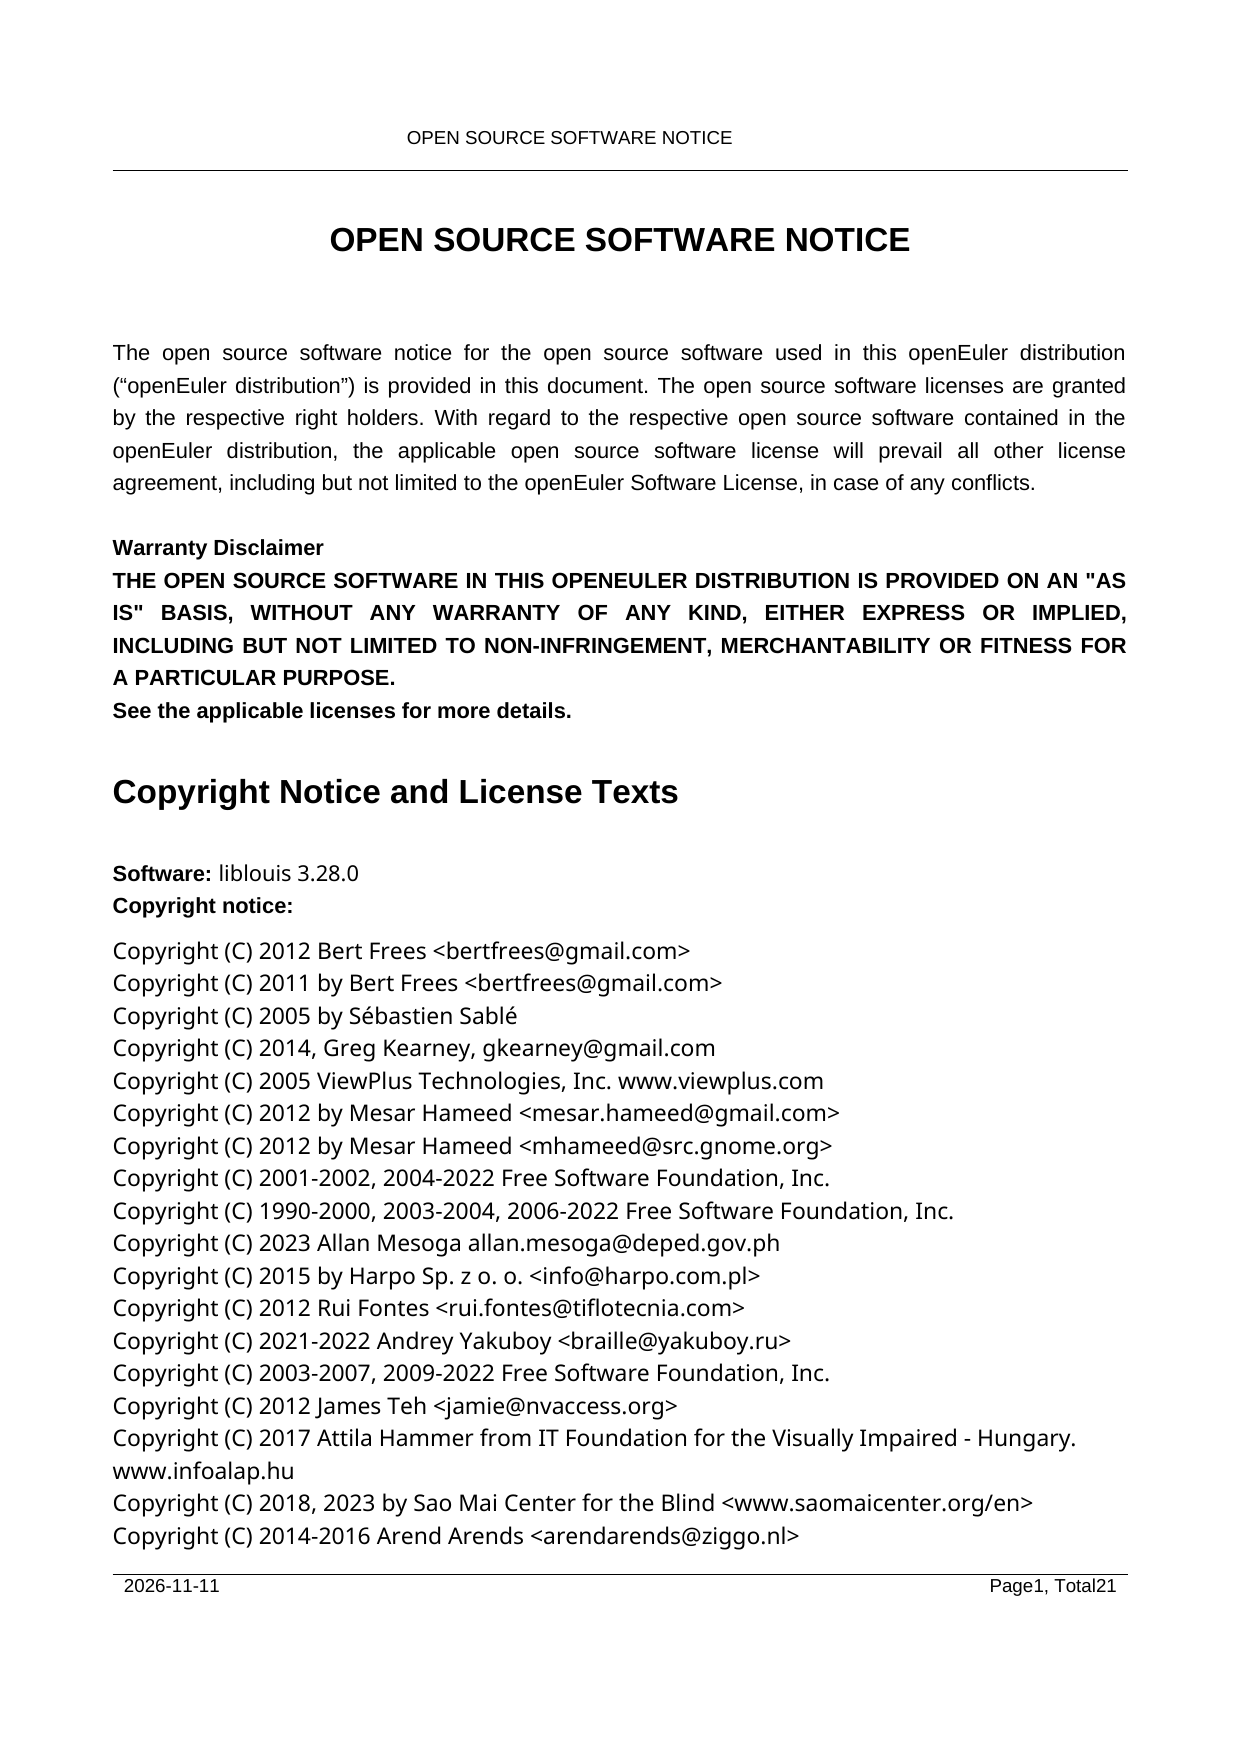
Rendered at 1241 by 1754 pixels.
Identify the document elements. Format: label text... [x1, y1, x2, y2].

text Copyright Notice and License Texts [112, 759, 1128, 824]
text Copyright notice: [112, 889, 1128, 921]
text THE OPEN SOURCE SOFTWARE IN THIS OPENEULER DISTRIBUTION IS PROVIDED ON AN "AS IS" BASIS, WITHOUT ANY WARRANTY OF ANY KIND, EITHER EXPRESS OR IMPLIED, INCLUDING BUT NOT LIMITED TO NON-INFRINGEMENT, MERCHANTABILITY OR FITNESS FOR A PARTICULAR PURPOSE. See the applicable licenses for more details. [112, 564, 1128, 726]
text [112, 934, 1128, 1551]
text Warranty Disclaimer [112, 531, 1128, 564]
title Software: liblouis 3.28.0 [112, 856, 1128, 889]
text The open source software notice for the open source software used in this openEuler distribution (“openEuler distribution”) is provided in this document. The open source software licenses are granted by the respective right holders. With regard to the respective open source software contained in the openEuler distribution, the applicable open source software license will prevail all other license agreement, including but not limited to the openEuler Software License, in case of any conflicts. [112, 336, 1128, 499]
text OPEN SOURCE SOFTWARE NOTICE [112, 206, 1128, 271]
